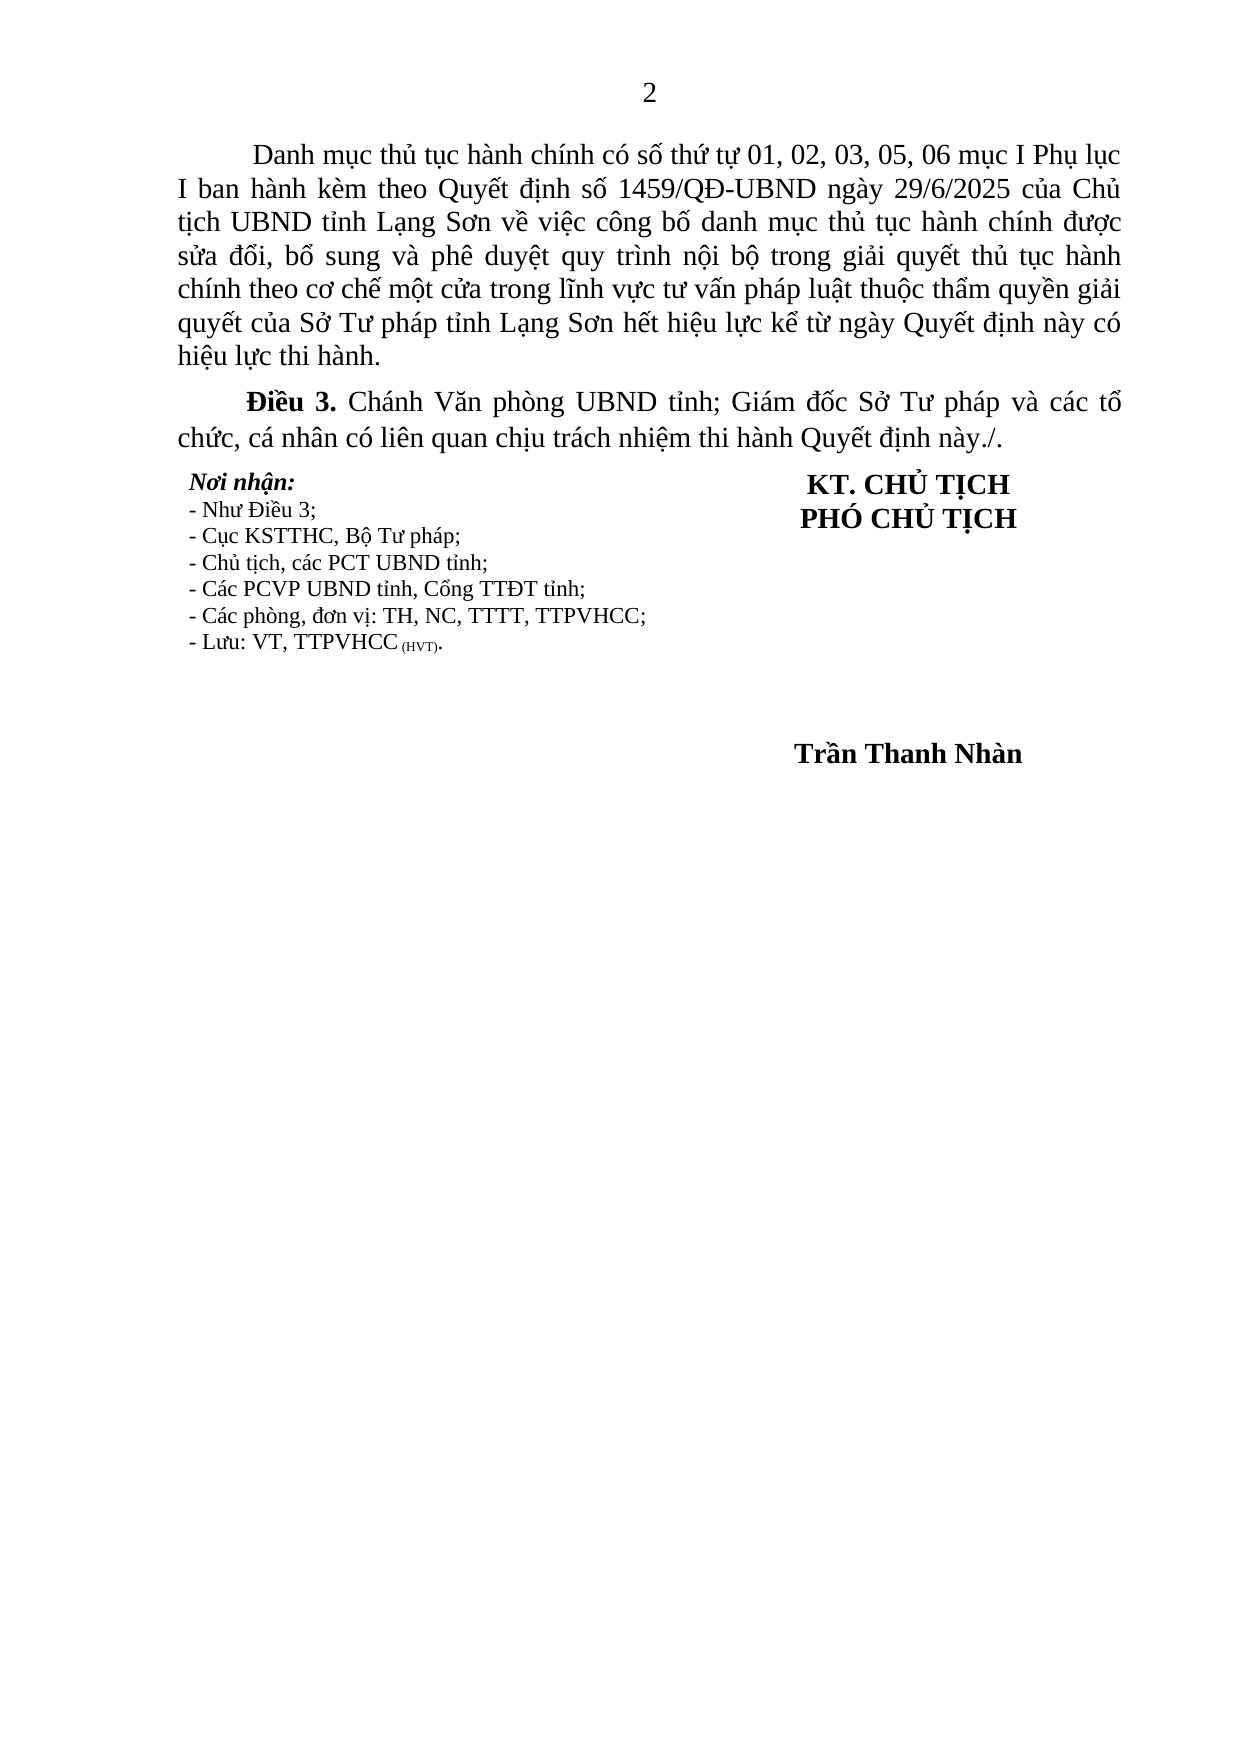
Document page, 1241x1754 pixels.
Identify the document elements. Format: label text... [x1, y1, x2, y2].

table_header Nơi nhận: - Như Điều 3; - Cục KSTTHC, Bộ Tư pháp; - Chủ tịch, các PCT UBND tỉnh; - Các PCVP UBND tỉnh, Cổng TTĐT tỉnh; - Các phòng, đơn vị: TH, NC, TTTT, TTPVHCC; - Lưu: VT, TTPVHCC (HVT). [177, 468, 694, 769]
text Danh mục thủ tục hành chính có số thứ tự 01, 02, 03, 05, 06 mục I Phụ lục I ban hành kèm theo Quyết định số 1459/QĐ-UBND ngày 29/6/2025 của Chủ tịch UBND tỉnh Lạng Sơn về việc công bố danh mục thủ tục hành chính được sửa đổi, bổ sung và phê duyệt quy trình nội bộ trong giải quyết thủ tục hành chính theo cơ chế một cửa trong lĩnh vực tư vấn pháp luật thuộc thẩm quyền giải quyết của Sở Tư pháp tỉnh Lạng Sơn hết hiệu lực kể từ ngày Quyết định này có hiệu lực thi hành. [177, 137, 1122, 372]
text Điều 3. Chánh Văn phòng UBND tỉnh; Giám đốc Sở Tư pháp và các tổ chức, cá nhân có liên quan chịu trách nhiệm thi hành Quyết định này./. [177, 384, 1122, 453]
table_header KT. CHỦ TỊCH PHÓ CHỦ TỊCH Trần Thanh Nhàn [694, 468, 1122, 769]
